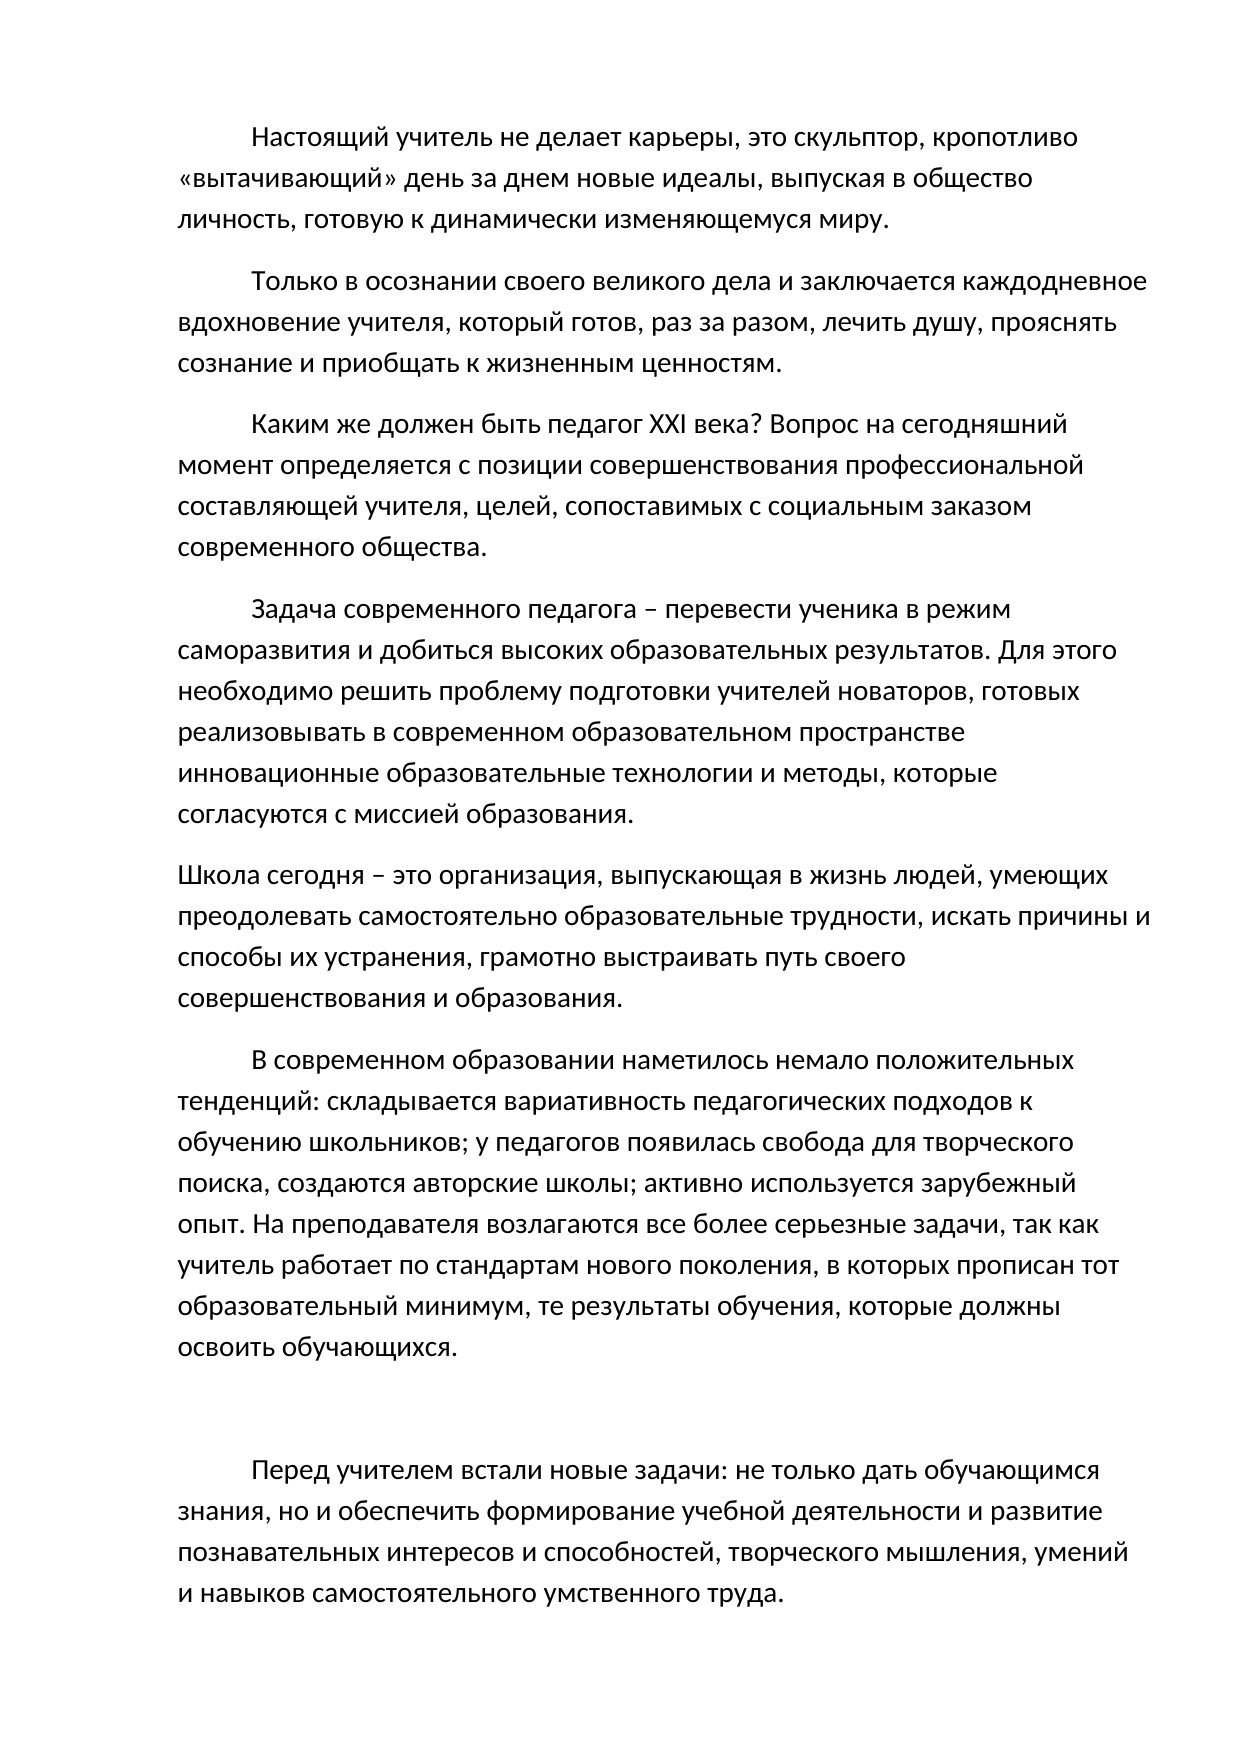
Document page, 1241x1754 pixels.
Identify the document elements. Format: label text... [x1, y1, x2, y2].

text Школа сегодня – это организация, выпускающая в жизнь людей, умеющих преодолевать самостоятельно образовательные трудности, искать причины и способы их устранения, грамотно выстраивать путь своего совершенствования и образования. [177, 856, 1152, 1015]
text Только в осознании своего великого дела и заключается каждодневное вдохновение учителя, который готов, раз за разом, лечить душу, прояснять сознание и приобщать к жизненным ценностям. [177, 262, 1152, 379]
text Настоящий учитель не делает карьеры, это скульптор, кропотливо «вытачивающий» день за днем новые идеалы, выпуская в общество личность, готовую к динамически изменяющемуся миру. [177, 118, 1152, 236]
text Каким же должен быть педагог XXI века? Вопрос на сегодняшний момент определяется с позиции совершенствования профессиональной составляющей учителя, целей, сопоставимых с социальным заказом современного общества. [177, 405, 1152, 564]
text Задача современного педагога – перевести ученика в режим саморазвития и добиться высоких образовательных результатов. Для этого необходимо решить проблему подготовки учителей новаторов, готовых реализовывать в современном образовательном пространстве инновационные образовательные технологии и методы, которые согласуются с миссией образования. [177, 590, 1152, 830]
text В современном образовании наметилось немало положительных тенденций: складывается вариативность педагогических подходов к обучению школьников; у педагогов появилась свобода для творческого поиска, создаются авторские школы; активно используется зарубежный опыт. На преподавателя возлагаются все более серьезные задачи, так как учитель работает по стандартам нового поколения, в которых прописан тот образовательный минимум, те результаты обучения, которые должны освоить обучающихся. [177, 1041, 1152, 1363]
text Перед учителем встали новые задачи: не только дать обучающимся знания, но и обеспечить формирование учебной деятельности и развитие познавательных интересов и способностей, творческого мышления, умений и навыков самостоятельного умственного труда. [177, 1451, 1152, 1609]
